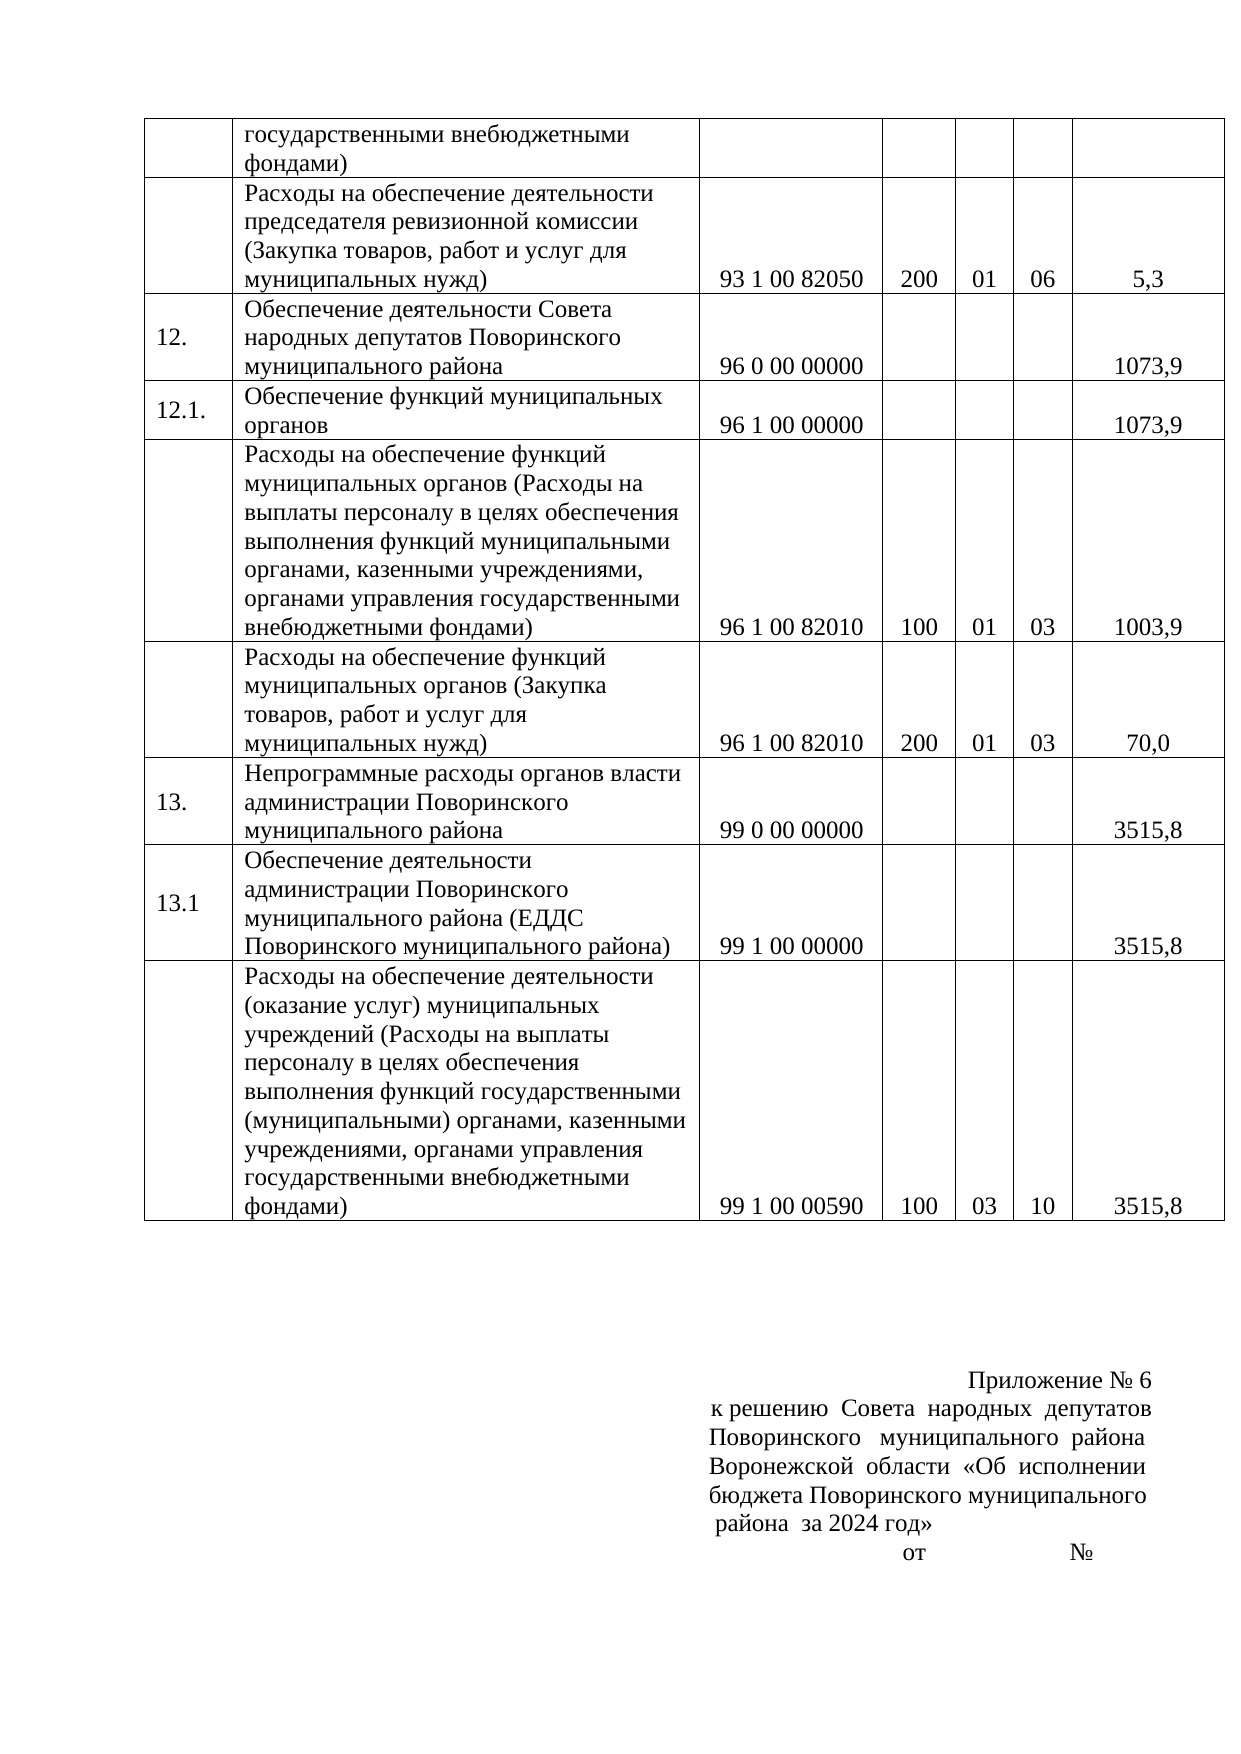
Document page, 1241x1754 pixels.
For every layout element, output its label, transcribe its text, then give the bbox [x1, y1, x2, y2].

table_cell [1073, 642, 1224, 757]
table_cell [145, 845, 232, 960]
text района за 2024 год» [177, 1508, 1152, 1537]
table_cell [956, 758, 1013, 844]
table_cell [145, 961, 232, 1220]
text к решению Совета народных депутатов [177, 1393, 1152, 1422]
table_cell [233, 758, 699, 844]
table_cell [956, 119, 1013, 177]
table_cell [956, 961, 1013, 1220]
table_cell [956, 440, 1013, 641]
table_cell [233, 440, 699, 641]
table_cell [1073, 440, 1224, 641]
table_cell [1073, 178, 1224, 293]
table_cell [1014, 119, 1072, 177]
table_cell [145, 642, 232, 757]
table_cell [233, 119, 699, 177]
text Поворинского муниципального района [177, 1422, 1152, 1451]
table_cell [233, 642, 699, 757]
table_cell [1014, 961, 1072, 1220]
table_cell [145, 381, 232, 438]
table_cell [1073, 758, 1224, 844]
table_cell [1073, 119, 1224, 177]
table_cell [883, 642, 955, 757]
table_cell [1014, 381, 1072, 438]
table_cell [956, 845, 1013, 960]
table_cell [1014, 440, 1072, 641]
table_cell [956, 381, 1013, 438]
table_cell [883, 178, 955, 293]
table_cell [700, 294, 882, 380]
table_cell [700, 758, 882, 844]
text Приложение № 6 [177, 1365, 1152, 1393]
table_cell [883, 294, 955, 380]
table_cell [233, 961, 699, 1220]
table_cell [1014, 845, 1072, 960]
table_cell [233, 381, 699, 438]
text Воронежской области «Об исполнении [177, 1451, 1152, 1480]
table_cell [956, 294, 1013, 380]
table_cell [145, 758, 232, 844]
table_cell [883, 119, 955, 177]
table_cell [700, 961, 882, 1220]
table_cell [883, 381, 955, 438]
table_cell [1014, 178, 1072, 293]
text бюджета Поворинского муниципального [177, 1480, 1152, 1508]
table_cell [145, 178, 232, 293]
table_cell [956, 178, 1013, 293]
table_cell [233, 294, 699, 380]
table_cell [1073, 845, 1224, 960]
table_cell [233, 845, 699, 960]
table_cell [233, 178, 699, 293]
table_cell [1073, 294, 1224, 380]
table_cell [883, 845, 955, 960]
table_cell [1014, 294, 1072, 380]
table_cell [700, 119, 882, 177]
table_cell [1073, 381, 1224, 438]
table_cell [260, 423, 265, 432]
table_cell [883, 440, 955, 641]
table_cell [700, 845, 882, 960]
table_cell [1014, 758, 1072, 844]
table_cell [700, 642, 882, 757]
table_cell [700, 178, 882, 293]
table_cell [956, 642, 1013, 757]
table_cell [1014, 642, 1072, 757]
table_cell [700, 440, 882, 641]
text от № [177, 1537, 1152, 1566]
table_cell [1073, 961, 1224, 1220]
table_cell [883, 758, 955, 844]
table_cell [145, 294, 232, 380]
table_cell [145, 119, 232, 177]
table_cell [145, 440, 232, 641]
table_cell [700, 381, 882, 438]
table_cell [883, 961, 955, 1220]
